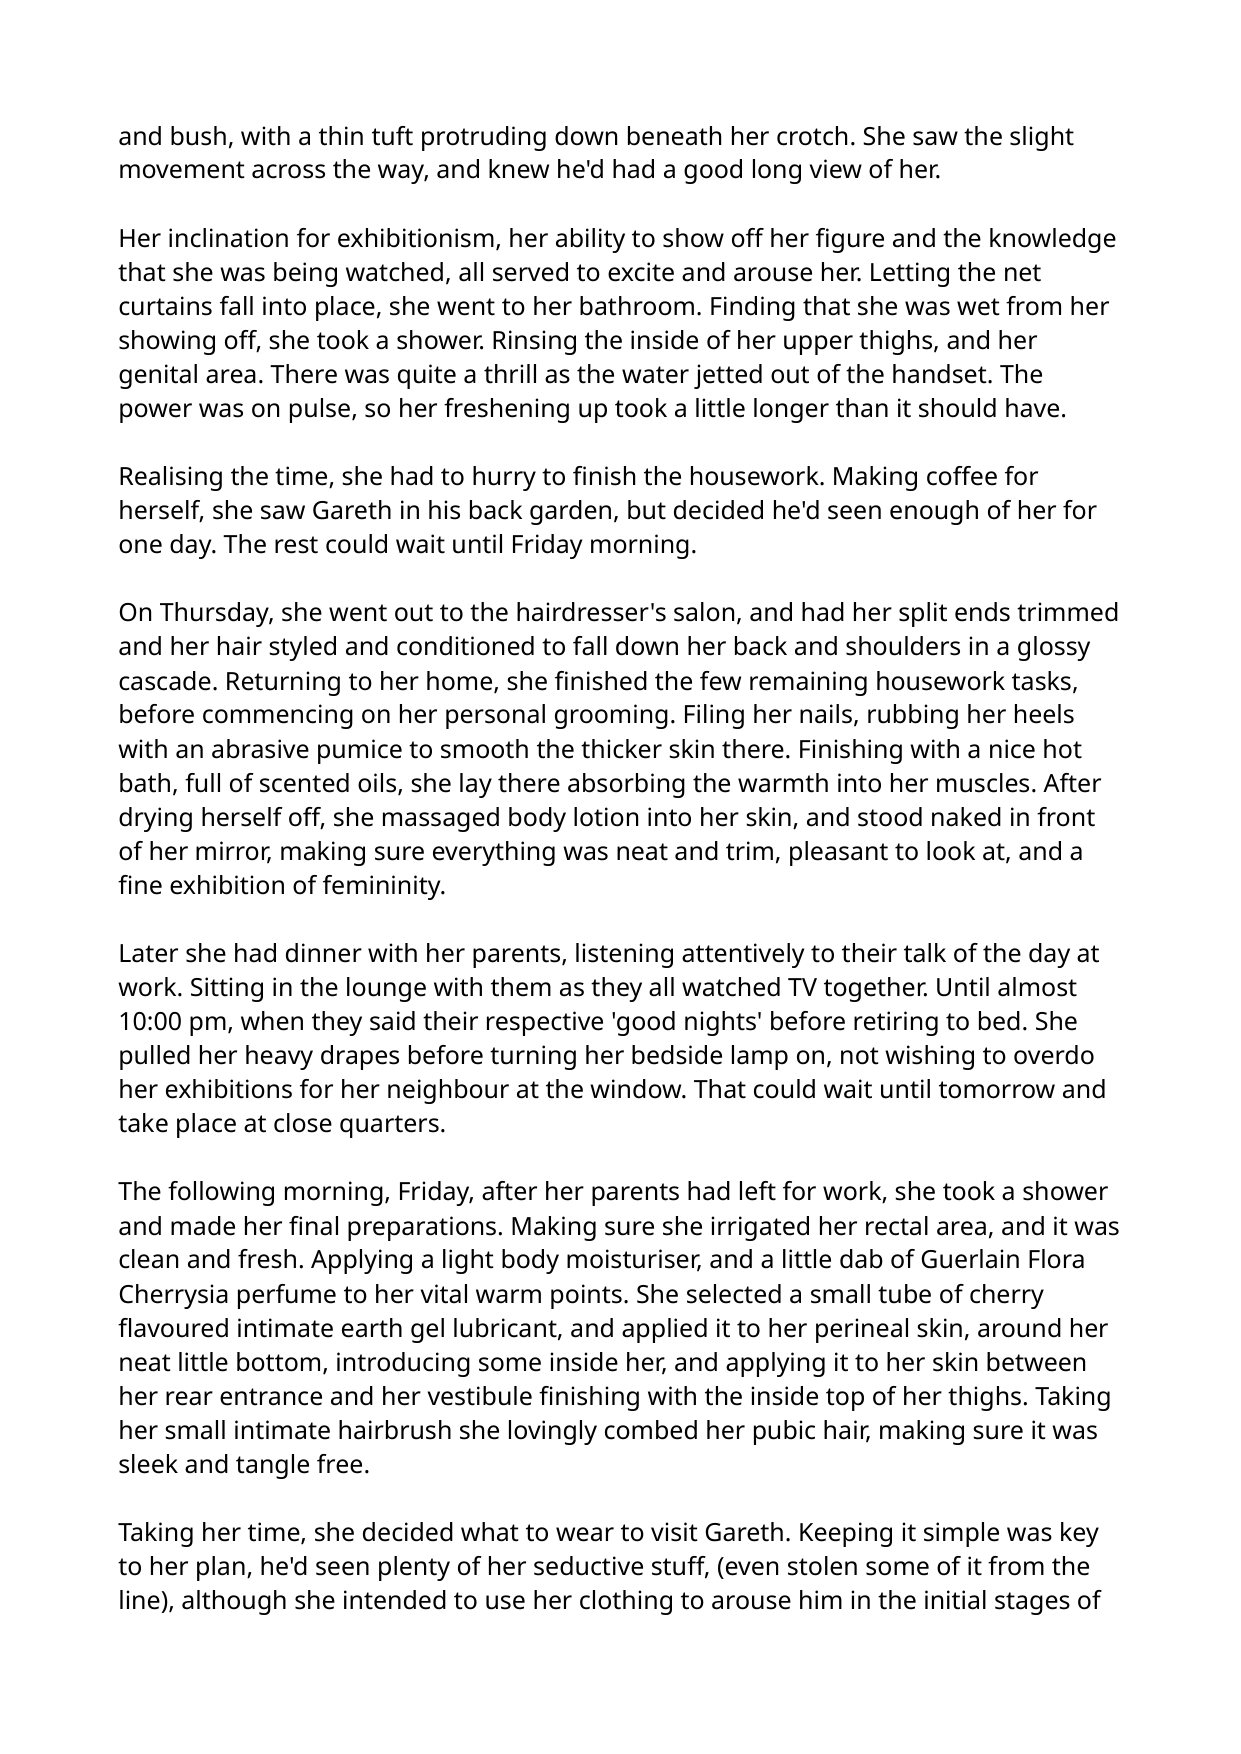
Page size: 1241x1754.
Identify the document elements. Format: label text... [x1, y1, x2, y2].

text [118, 1515, 1122, 1617]
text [118, 118, 1122, 186]
text On Thursday, she went out to the hairdresser's salon, and had her split ends trimmed and her hair styled and conditioned to fall down her back and shoulders in a glossy cascade. Returning to her home, she finished the few remaining housework tasks, before commencing on her personal grooming. Filing her nails, rubbing her heels with an abrasive pumice to smooth the thicker skin there. Finishing with a nice hot bath, full of scented oils, she lay there absorbing the warmth into her muscles. After drying herself off, she massaged body lotion into her skin, and stood naked in front of her mirror, making sure everything was neat and trim, pleasant to look at, and a fine exhibition of femininity. [118, 595, 1122, 902]
text The following morning, Friday, after her parents had left for work, she took a shower and made her final preparations. Making sure she irrigated her rectal area, and it was clean and fresh. Applying a light body moisturiser, and a little dab of Guerlain Flora Cherrysia perfume to her vital warm points. She selected a small tube of cherry flavoured intimate earth gel lubricant, and applied it to her perineal skin, around her neat little bottom, introducing some inside her, and applying it to her skin between her rear entrance and her vestibule finishing with the inside top of her thighs. Taking her small intimate hairbrush she lovingly combed her pubic hair, making sure it was sleek and tangle free. [118, 1174, 1122, 1481]
text Realising the time, she had to hurry to finish the housework. Making coffee for herself, she saw Gareth in his back garden, but decided he'd seen enough of her for one day. The rest could wait until Friday morning. [118, 459, 1122, 561]
text Later she had dinner with her parents, listening attentively to their talk of the day at work. Sitting in the lounge with them as they all watched TV together. Until almost 10:00 pm, when they said their respective 'good nights' before retiring to bed. She pulled her heavy drapes before turning her bedside lamp on, not wishing to overdo her exhibitions for her neighbour at the window. That could wait until tomorrow and take place at close quarters. [118, 936, 1122, 1140]
text Her inclination for exhibitionism, her ability to show off her figure and the knowledge that she was being watched, all served to excite and arouse her. Letting the net curtains fall into place, she went to her bathroom. Finding that she was wet from her showing off, she took a shower. Rinsing the inside of her upper thighs, and her genital area. There was quite a thrill as the water jetted out of the handset. The power was on pulse, so her freshening up took a little longer than it should have. [118, 220, 1122, 425]
